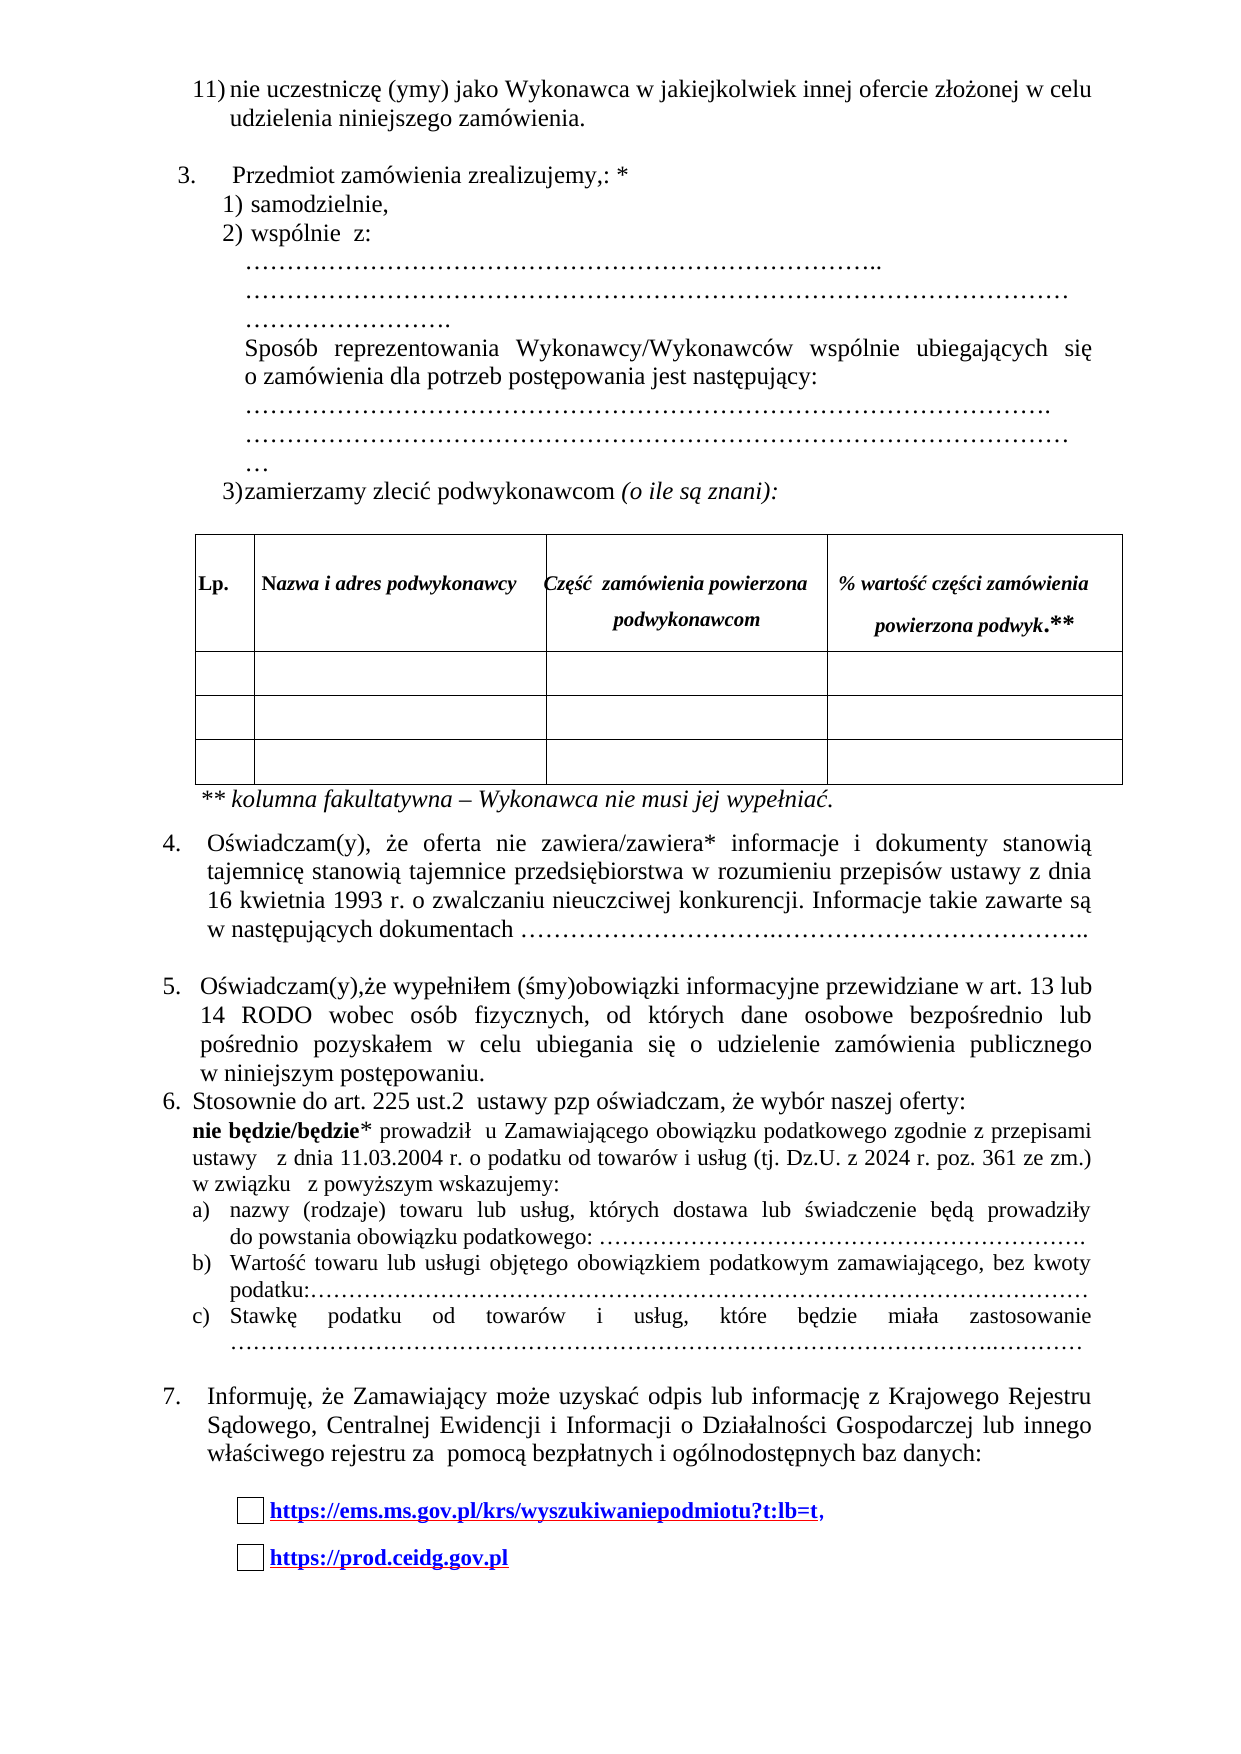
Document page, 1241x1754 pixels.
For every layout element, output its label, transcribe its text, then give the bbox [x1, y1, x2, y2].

table_header Nazwa i adres podwykonawcy [255, 535, 546, 651]
table_cell [255, 740, 546, 783]
list nazwy (rodzaje) towaru lub usług, których dostawa lub świadczenie będą prowadziły do powstania obowiązku podatkowego: ………………………………………………………. [192, 1197, 1093, 1249]
list Stosownie do art. 225 ust.2 ustawy pzp oświadczam, że wybór naszej oferty: [162, 1086, 1093, 1115]
table_cell [547, 696, 827, 739]
table_cell [196, 696, 254, 739]
text https://ems.ms.gov.pl/krs/wyszukiwaniepodmiotu?t:lb=t, [236, 1496, 1093, 1524]
table_cell [547, 740, 827, 783]
list nie uczestniczę (ymy) jako Wykonawca w jakiejkolwiek innej ofercie złożonej w celu udzielenia niniejszego zamówienia. [192, 74, 1093, 131]
table_cell [255, 696, 546, 739]
table_cell [547, 652, 827, 695]
table_cell [196, 740, 254, 783]
table_cell [828, 740, 1122, 783]
list wspólnie z: [222, 218, 1093, 246]
table_cell [255, 652, 546, 695]
list samodzielnie, [222, 189, 1093, 218]
list Oświadczam(y), że oferta nie zawiera/zawiera* informacje i dokumenty stanowią tajemnicę stanowią tajemnice przedsiębiorstwa w rozumieniu przepisów ustawy z dnia 16 kwietnia 1993 r. o zwalczaniu nieuczciwej konkurencji. Informacje takie zawarte są w następujących dokumentach ………………………….……………………………….. [162, 828, 1093, 943]
table_header Część zamówienia powierzona podwykonawcom [547, 535, 827, 651]
table_cell [828, 652, 1122, 695]
text …………………………………………………………………………………….………………………………………………………………………………………… [244, 390, 1093, 476]
table_cell [828, 696, 1122, 739]
table_cell [196, 652, 254, 695]
list zamierzamy zlecić podwykonawcom (o ile są znani): [222, 476, 1093, 505]
text Sposób reprezentowania Wykonawcy/Wykonawców wspólnie ubiegających się o zamówienia dla potrzeb postępowania jest następujący: [244, 333, 1093, 390]
table_header % wartość części zamówienia powierzona podwyk.** [828, 535, 1122, 651]
text …………………………………………………………………..……………………………………………………………………………………………………………. [244, 246, 1093, 333]
text ** kolumna fakultatywna – Wykonawca nie musi jej wypełniać. [162, 784, 1093, 813]
list Wartość towaru lub usługi objętego obowiązkiem podatkowym zamawiającego, bez kwoty podatku:………………………………………………………………………………………… [192, 1249, 1093, 1302]
table_header Lp. [196, 535, 254, 651]
list Przedmiot zamówienia zrealizujemy,: * [177, 160, 1093, 189]
list Stawkę podatku od towarów i usług, które będzie miała zastosowanie ……………………………………………………………………………………….………… [192, 1302, 1093, 1355]
list Oświadczam(y),że wypełniłem (śmy)obowiązki informacyjne przewidziane w art. 13 lub 14 RODO wobec osób fizycznych, od których dane osobowe bezpośrednio lub pośrednio pozyskałem w celu ubiegania się o udzielenie zamówienia publicznego w niniejszym postępowaniu. [162, 971, 1093, 1086]
list Informuję, że Zamawiający może uzyskać odpis lub informację z Krajowego Rejestru Sądowego, Centralnej Ewidencji i Informacji o Działalności Gospodarczej lub innego właściwego rejestru za pomocą bezpłatnych i ogólnodostępnych baz danych: [162, 1381, 1093, 1467]
text nie będzie/będzie* prowadził u Zamawiającego obowiązku podatkowego zgodnie z przepisami ustawy z dnia 11.03.2004 r. o podatku od towarów i usług (tj. Dz.U. z 2024 r. poz. 361 ze zm.) w związku z powyższym wskazujemy: [192, 1115, 1093, 1197]
text https://prod.ceidg.gov.pl [200, 1543, 1093, 1571]
